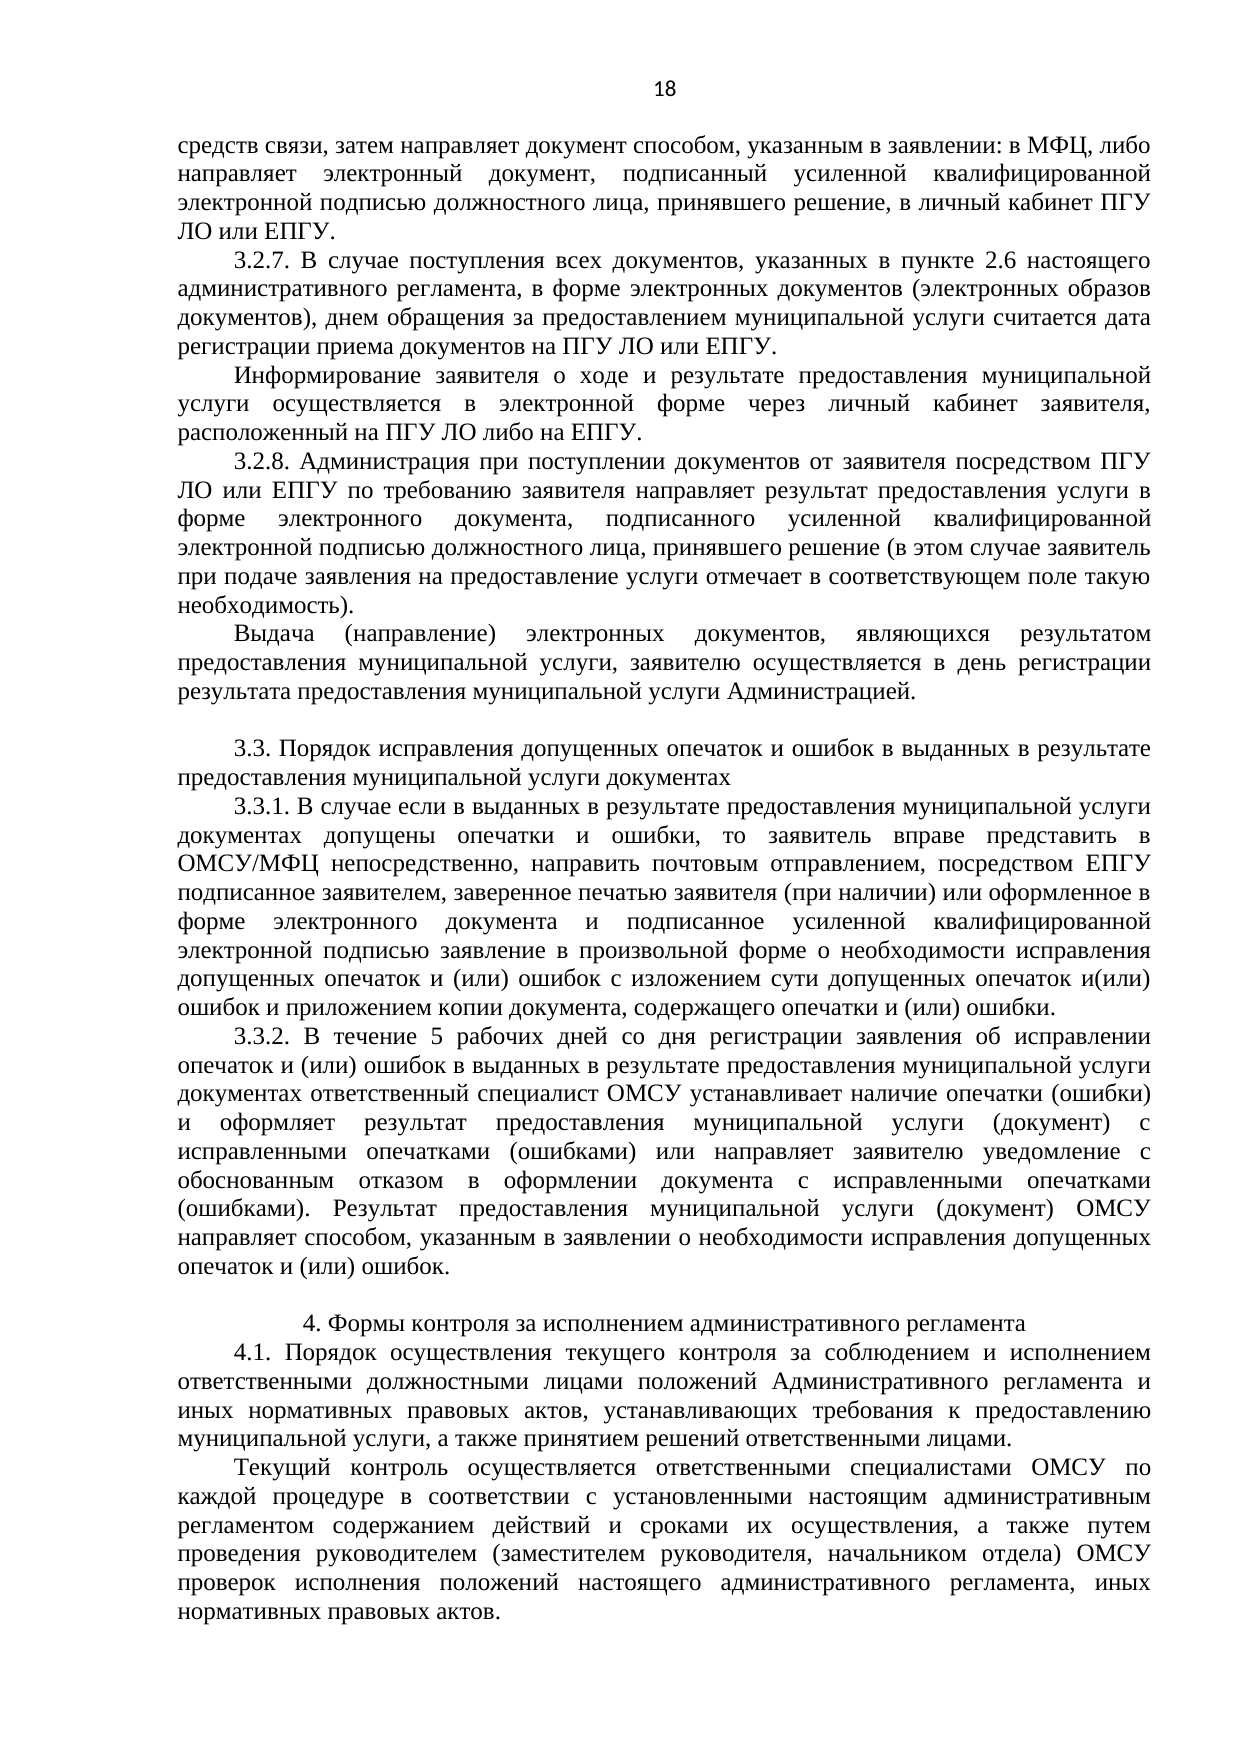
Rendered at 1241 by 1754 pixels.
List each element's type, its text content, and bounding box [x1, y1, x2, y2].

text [177, 130, 1152, 245]
text 4.1. Порядок осуществления текущего контроля за соблюдением и исполнением ответственными должностными лицами положений Административного регламента и иных нормативных правовых актов, устанавливающих требования к предоставлению муниципальной услуги, а также принятием решений ответственными лицами. [177, 1337, 1152, 1452]
text 3.2.8. Администрация при поступлении документов от заявителя посредством ПГУ ЛО или ЕПГУ по требованию заявителя направляет результат предоставления услуги в форме электронного документа, подписанного усиленной квалифицированной электронной подписью должностного лица, принявшего решение (в этом случае заявитель при подаче заявления на предоставление услуги отмечает в соответствующем поле такую необходимость). [177, 446, 1152, 618]
text Текущий контроль осуществляется ответственными специалистами ОМСУ по каждой процедуре в соответствии с установленными настоящим административным регламентом содержанием действий и сроками их осуществления, а также путем проведения руководителем (заместителем руководителя, начальником отдела) ОМСУ проверок исполнения положений настоящего административного регламента, иных нормативных правовых актов. [177, 1452, 1152, 1625]
text 3.2.7. В случае поступления всех документов, указанных в пункте 2.6 настоящего административного регламента, в форме электронных документов (электронных образов документов), днем обращения за предоставлением муниципальной услуги считается дата регистрации приема документов на ПГУ ЛО или ЕПГУ. [177, 245, 1152, 360]
text 3.3.2. В течение 5 рабочих дней со дня регистрации заявления об исправлении опечаток и (или) ошибок в выданных в результате предоставления муниципальной услуги документах ответственный специалист ОМСУ устанавливает наличие опечатки (ошибки) и оформляет результат предоставления муниципальной услуги (документ) с исправленными опечатками (ошибками) или направляет заявителю уведомление с обоснованным отказом в оформлении документа с исправленными опечатками (ошибками). Результат предоставления муниципальной услуги (документ) ОМСУ направляет способом, указанным в заявлении о необходимости исправления допущенных опечаток и (или) ошибок. [177, 1021, 1152, 1280]
text 3.3. Порядок исправления допущенных опечаток и ошибок в выданных в результате предоставления муниципальной услуги документах [177, 733, 1152, 791]
text Выдача (направление) электронных документов, являющихся результатом предоставления муниципальной услуги, заявителю осуществляется в день регистрации результата предоставления муниципальной услуги Администрацией. [177, 618, 1152, 705]
text 4. Формы контроля за исполнением административного регламента [177, 1308, 1152, 1337]
text 3.3.1. В случае если в выданных в результате предоставления муниципальной услуги документах допущены опечатки и ошибки, то заявитель вправе представить в ОМСУ/МФЦ непосредственно, направить почтовым отправлением, посредством ЕПГУ подписанное заявителем, заверенное печатью заявителя (при наличии) или оформленное в форме электронного документа и подписанное усиленной квалифицированной электронной подписью заявление в произвольной форме о необходимости исправления допущенных опечаток и (или) ошибок с изложением сути допущенных опечаток и(или) ошибок и приложением копии документа, содержащего опечатки и (или) ошибки. [177, 791, 1152, 1021]
text Информирование заявителя о ходе и результате предоставления муниципальной услуги осуществляется в электронной форме через личный кабинет заявителя, расположенный на ПГУ ЛО либо на ЕПГУ. [177, 360, 1152, 446]
